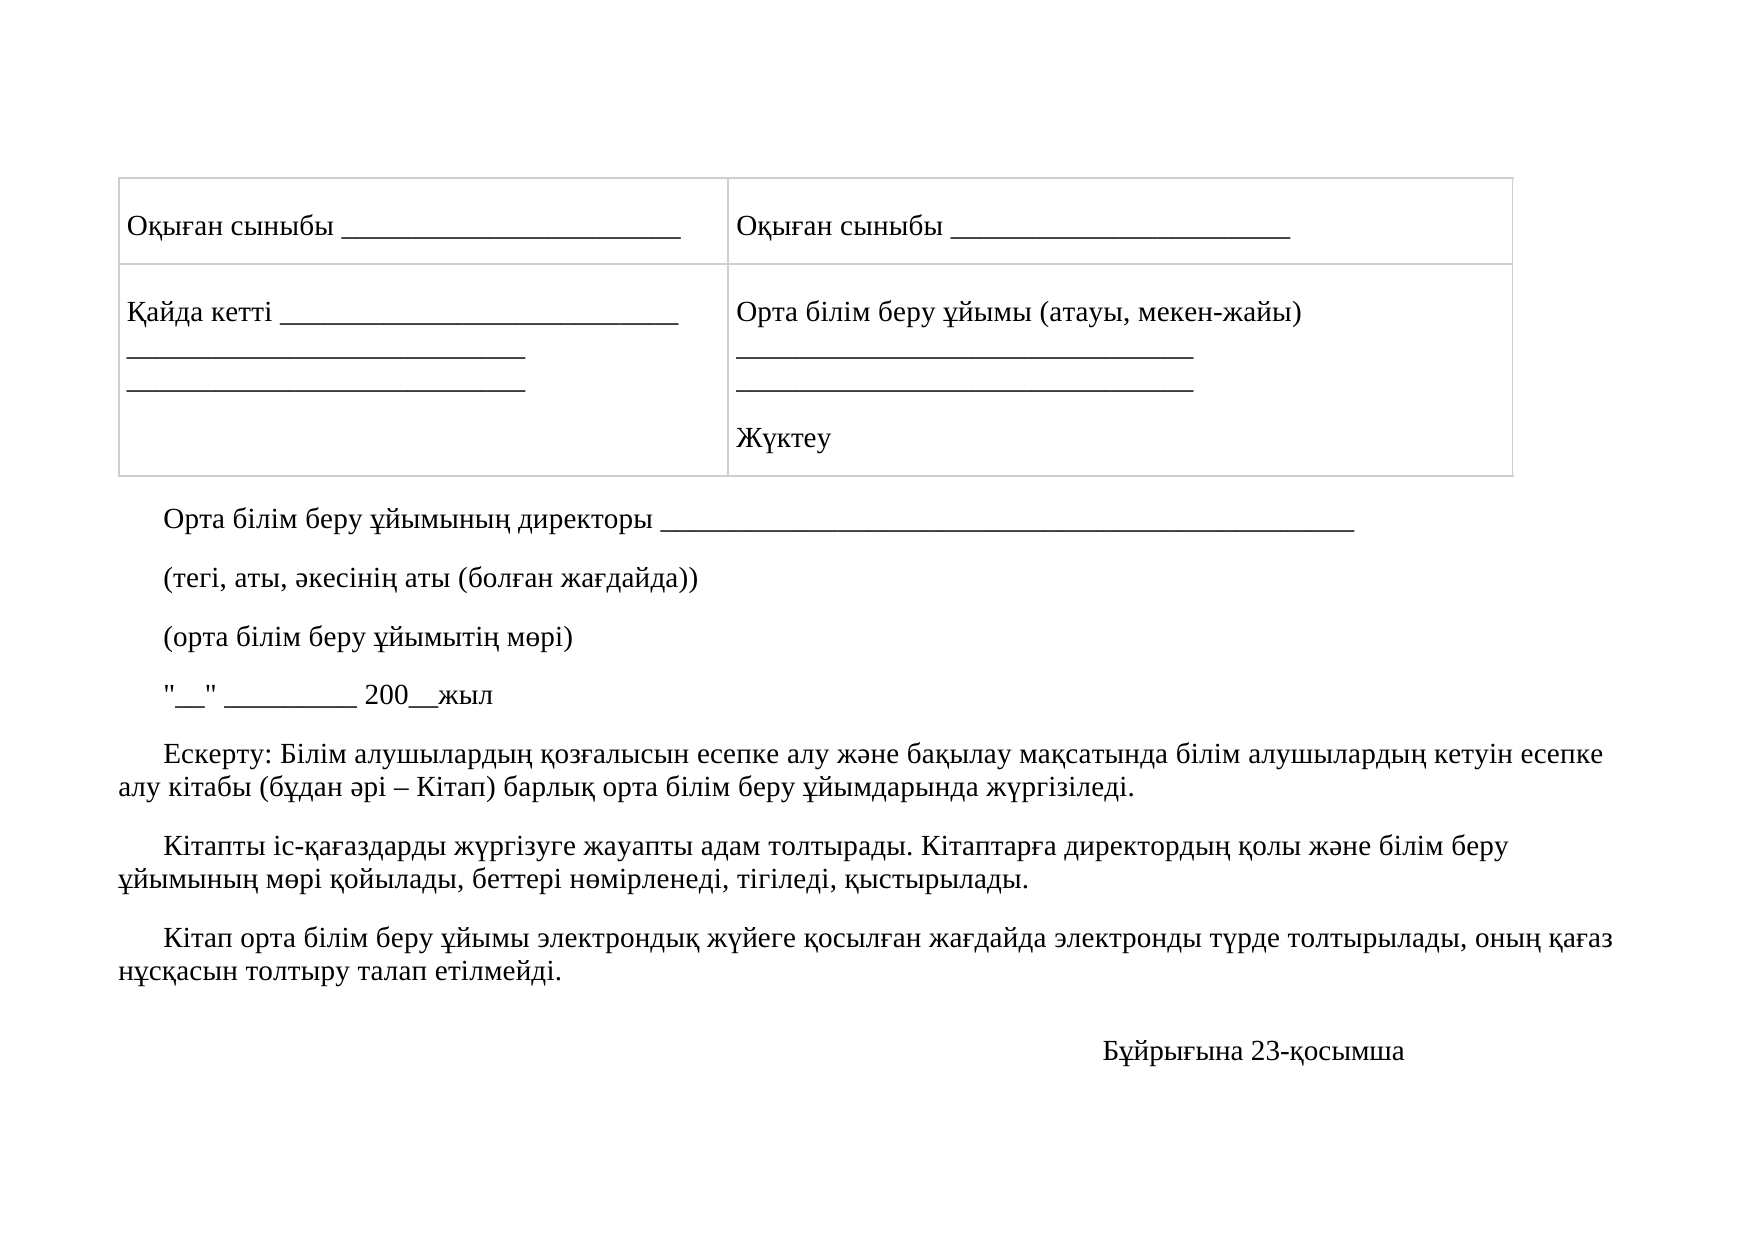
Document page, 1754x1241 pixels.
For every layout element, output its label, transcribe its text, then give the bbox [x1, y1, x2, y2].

text (орта білім беру ұйымытің мөрі) [118, 619, 1636, 652]
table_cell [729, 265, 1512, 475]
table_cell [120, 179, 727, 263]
text (тегі, аты, әкесінің аты (болған жағдайда)) [118, 560, 1636, 594]
text Ескерту: Білім алушылардың қозғалысын есепке алу және бақылау мақсатында білім алушылардың кетуін есепке алу кітабы (бұдан әрі – Кітап) барлық орта білім беру ұйымдарында жүргізіледі. [118, 736, 1636, 803]
text "__" _________ 200__жыл [118, 677, 1636, 711]
text Кітапты іс-қағаздарды жүргізуге жауапты адам толтырады. Кітаптарға директордың қолы және білім беру ұйымының мөрі қойылады, беттері нөмірленеді, тігіледі, қыстырылады. [118, 828, 1636, 895]
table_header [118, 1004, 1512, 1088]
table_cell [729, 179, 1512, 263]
text Кітап орта білім беру ұйымы электрондық жүйеге қосылған жағдайда электронды түрде толтырылады, оның қағаз нұсқасын толтыру талап етілмейді. [118, 920, 1636, 987]
text Орта білім беру ұйымының директоры _______________________________________________ [118, 502, 1636, 535]
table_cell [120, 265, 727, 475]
